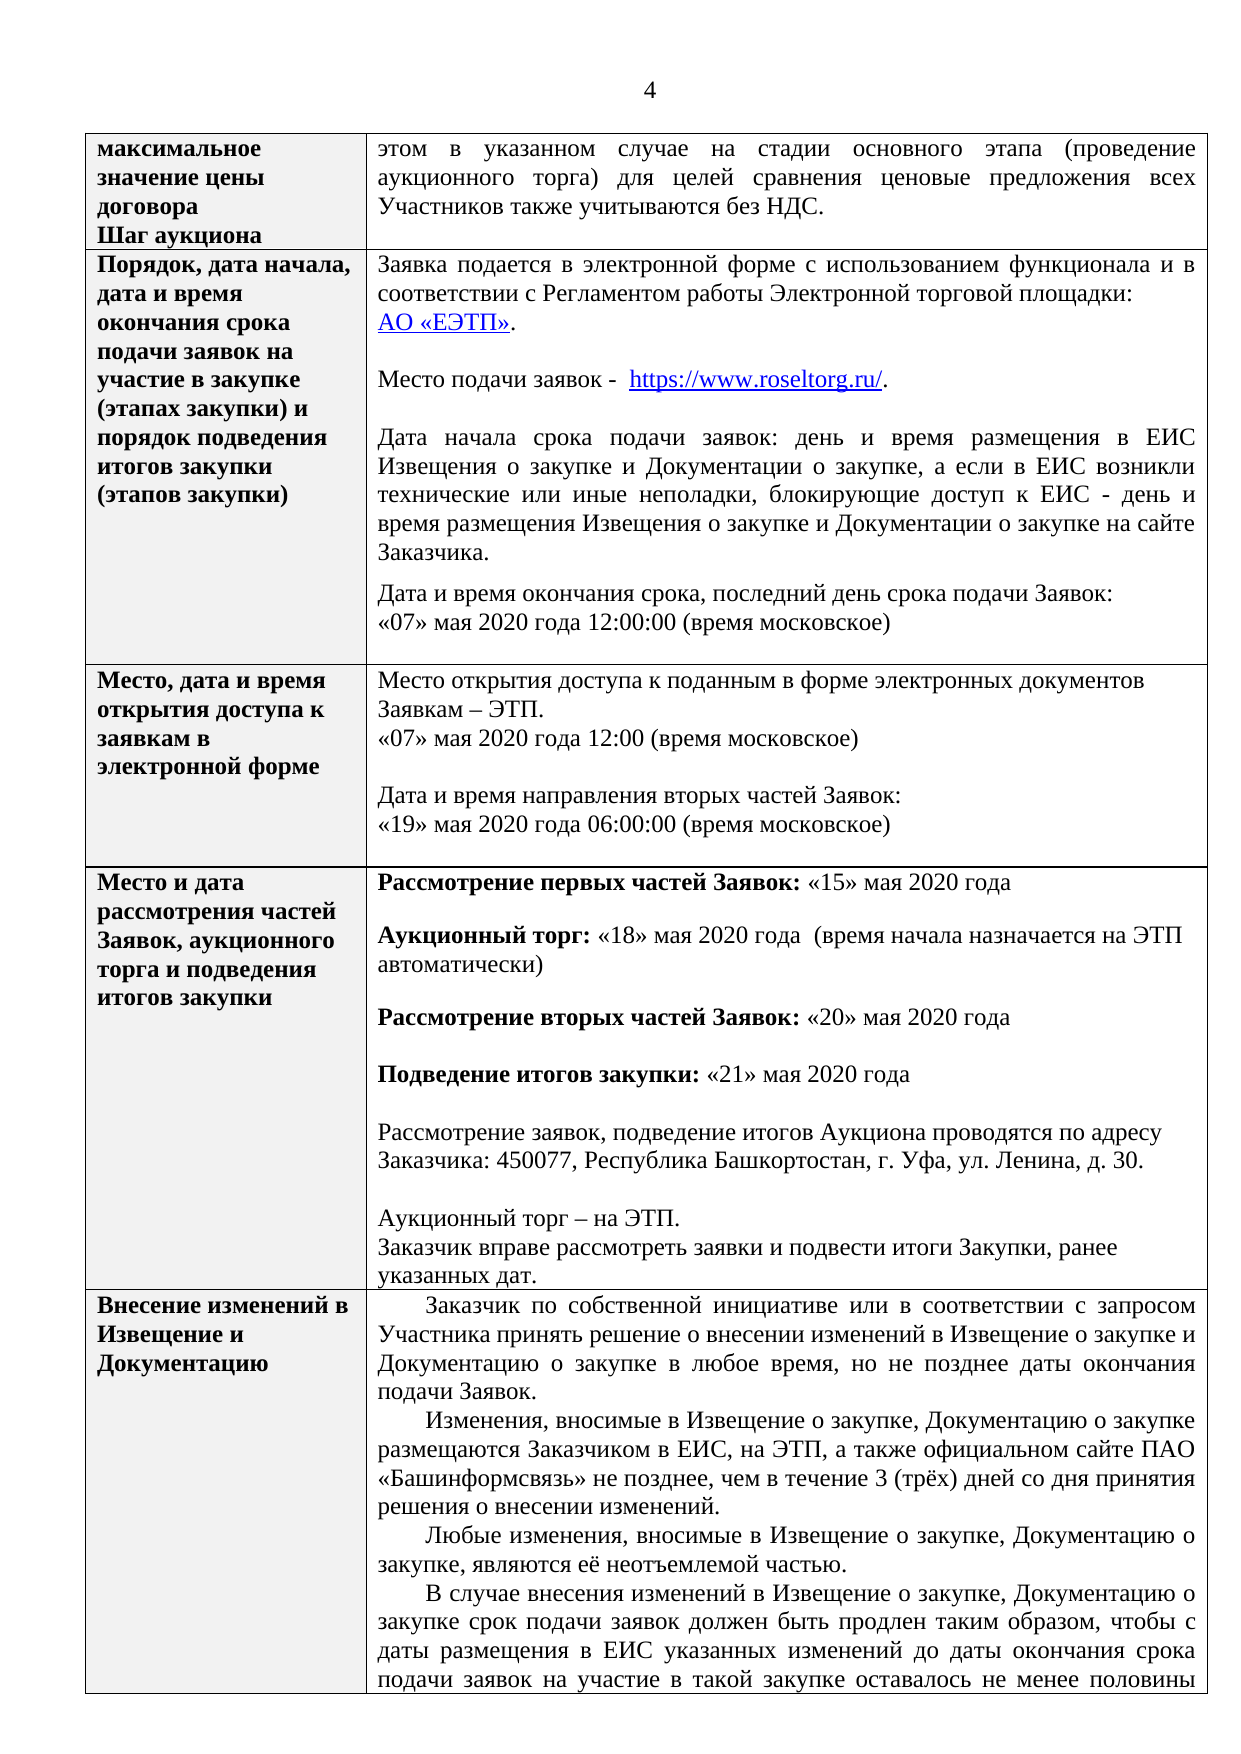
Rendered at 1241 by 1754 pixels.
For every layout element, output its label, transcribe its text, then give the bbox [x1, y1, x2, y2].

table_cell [367, 134, 1207, 248]
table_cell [367, 1290, 1207, 1693]
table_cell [86, 134, 366, 248]
table_cell Заявка подается в электронной форме с использованием функционала и в соответствии с Регламентом работы Электронной торговой площадки: АО «ЕЭТП». Место подачи заявок - https://www.roseltorg.ru/. Дата начала срока подачи заявок: день и время размещения в ЕИС Извещения о закупке и Документации о закупке, а если в ЕИС возникли технические или иные неполадки, блокирующие доступ к ЕИС - день и время размещения Извещения о закупке и Документации о закупке на сайте Заказчика. Дата и время окончания срока, последний день срока подачи Заявок: 12:00:00 (время московское) [367, 250, 1207, 664]
table_cell Рассмотрение первых частей Заявок: Аукционный торг: (время начала назначается на ЭТП автоматически) Рассмотрение вторых частей Заявок: Подведение итогов закупки: Рассмотрение заявок, подведение итогов Аукциона проводятся по адресу Заказчика: 450077, Республика Башкортостан, г. Уфа, ул. Ленина, д. 30. Аукционный торг – на ЭТП. Заказчик вправе рассмотреть заявки и подвести итоги Закупки, ранее указанных дат. [367, 868, 1207, 1289]
table_cell Место и дата рассмотрения частей Заявок, аукционного торга и подведения итогов закупки [86, 868, 366, 1289]
table_cell Место открытия доступа к поданным в форме электронных документов Заявкам – ЭТП. 12:00 (время московское) Дата и время направления вторых частей Заявок: 06:00:00 (время московское) [367, 665, 1207, 866]
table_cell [86, 1290, 366, 1693]
table_cell Порядок, дата начала, дата и время окончания срока подачи заявок на участие в закупке (этапах закупки) и порядок подведения итогов закупки (этапов закупки) [86, 250, 366, 664]
table_cell Место, дата и время открытия доступа к заявкам в электронной форме [86, 665, 366, 866]
